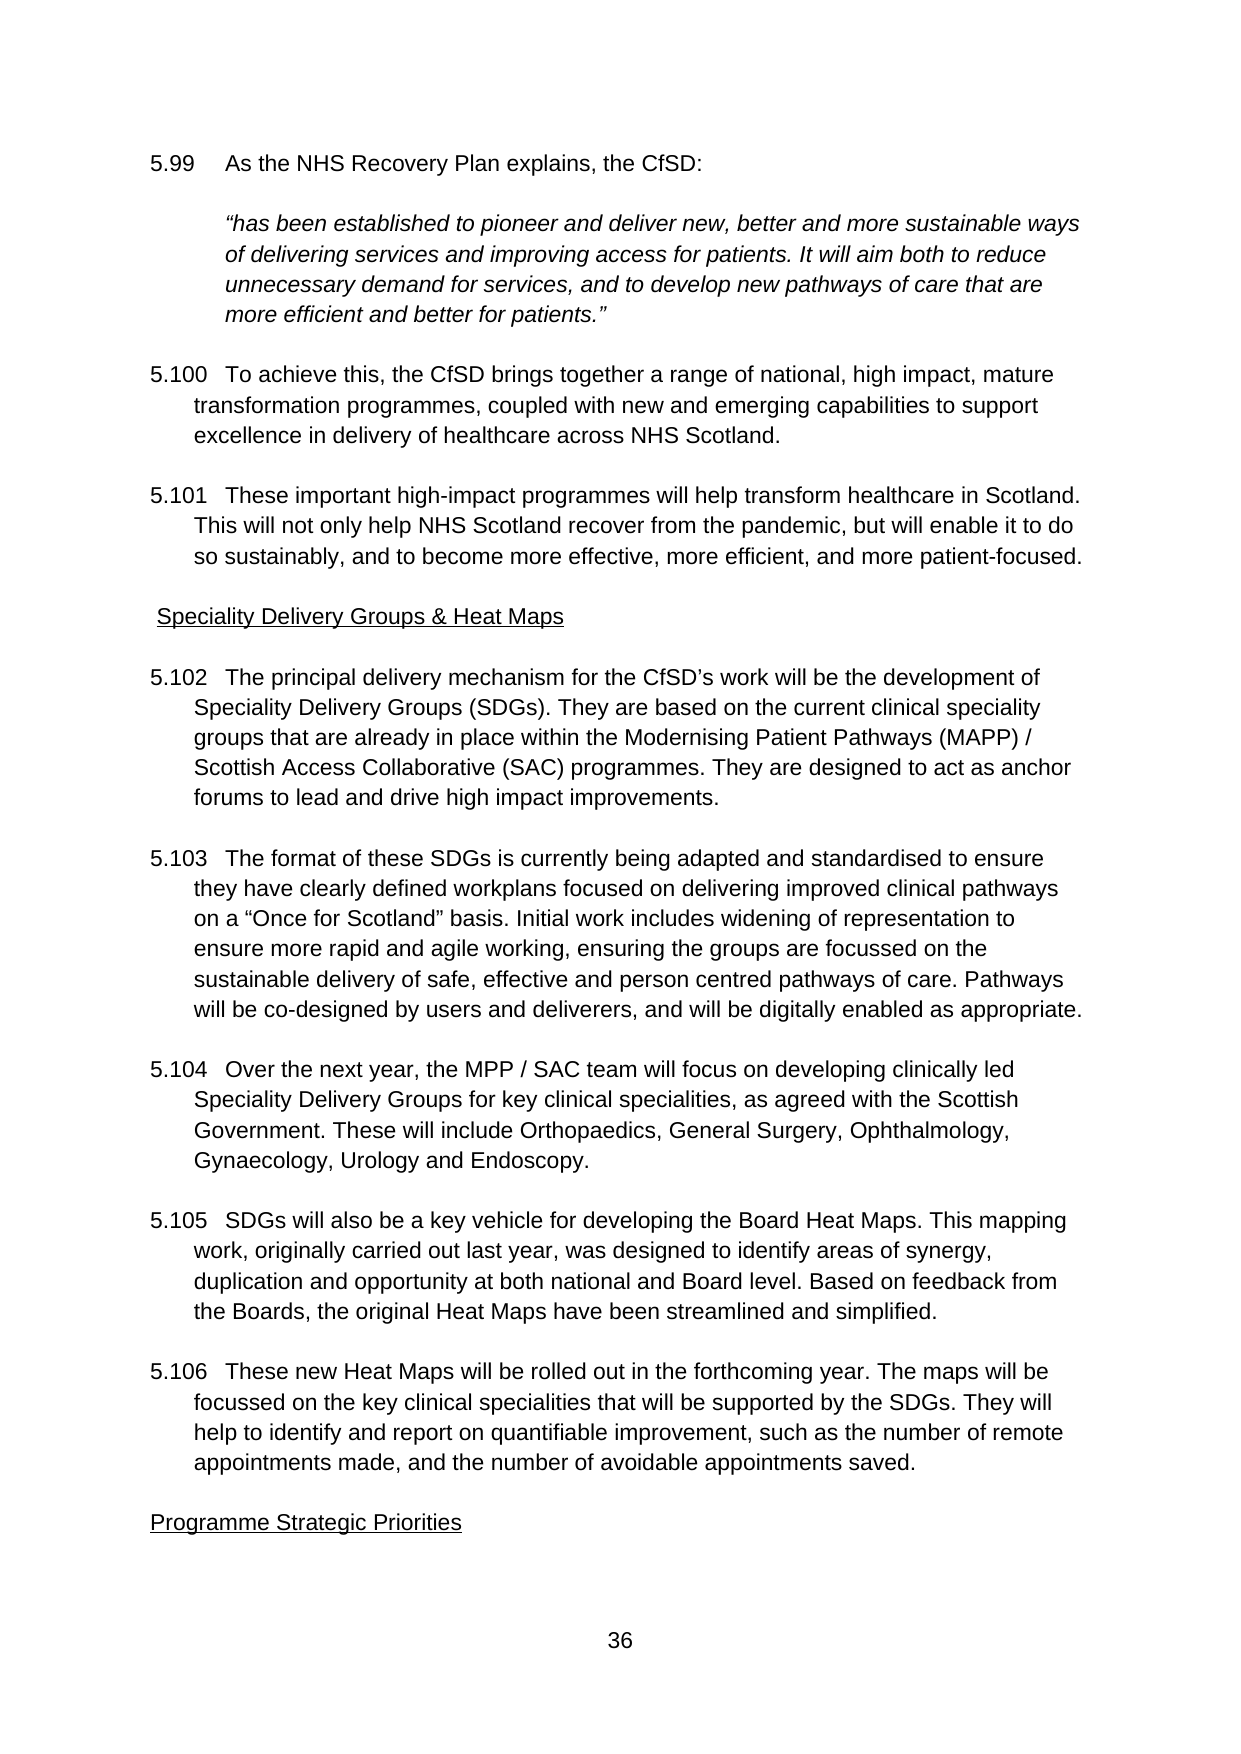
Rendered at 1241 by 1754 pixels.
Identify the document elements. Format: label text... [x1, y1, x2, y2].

list To achieve this, the CfSD brings together a range of national, high impact, mature transformation programmes, coupled with new and emerging capabilities to support excellence in delivery of healthcare across NHS Scotland. [150, 361, 1090, 448]
list These new Heat Maps will be rolled out in the forthcoming year. The maps will be focussed on the key clinical specialities that will be supported by the SDGs. They will help to identify and report on quantifiable improvement, such as the number of remote appointments made, and the number of avoidable appointments saved. [150, 1358, 1090, 1475]
list These important high-impact programmes will help transform healthcare in Scotland. This will not only help NHS Scotland recover from the pandemic, but will enable it to do so sustainably, and to become more effective, more efficient, and more patient-focused. [150, 482, 1090, 569]
list The format of these SDGs is currently being adapted and standardised to ensure they have clearly defined workplans focused on delivering improved clinical pathways on a “Once for Scotland” basis. Initial work includes widening of representation to ensure more rapid and agile working, ensuring the groups are focussed on the sustainable delivery of safe, effective and person centred pathways of care. Pathways will be co-designed by users and deliverers, and will be digitally enabled as appropriate. [150, 845, 1090, 1022]
list SDGs will also be a key vehicle for developing the Board Heat Maps. This mapping work, originally carried out last year, was designed to identify areas of synergy, duplication and opportunity at both national and Board level. Based on feedback from the Boards, the original Heat Maps have been streamlined and simplified. [150, 1207, 1090, 1324]
list As the NHS Recovery Plan explains, the CfSD: [150, 150, 1090, 176]
text Programme Strategic Priorities [150, 1509, 1090, 1536]
text “has been established to pioneer and deliver new, better and more sustainable ways of delivering services and improving access for patients. It will aim both to reduce unnecessary demand for services, and to develop new pathways of care that are more efficient and better for patients.” [225, 210, 1090, 327]
text Speciality Delivery Groups & Heat Maps [150, 603, 1090, 629]
list Over the next year, the MPP / SAC team will focus on developing clinically led Speciality Delivery Groups for key clinical specialities, as agreed with the Scottish Government. These will include Orthopaedics, General Surgery, Ophthalmology, Gynaecology, Urology and Endoscopy. [150, 1056, 1090, 1173]
list The principal delivery mechanism for the CfSD’s work will be the development of Speciality Delivery Groups (SDGs). They are based on the current clinical speciality groups that are already in place within the Modernising Patient Pathways (MAPP) / Scottish Access Collaborative (SAC) programmes. They are designed to act as anchor forums to lead and drive high impact improvements. [150, 663, 1090, 811]
